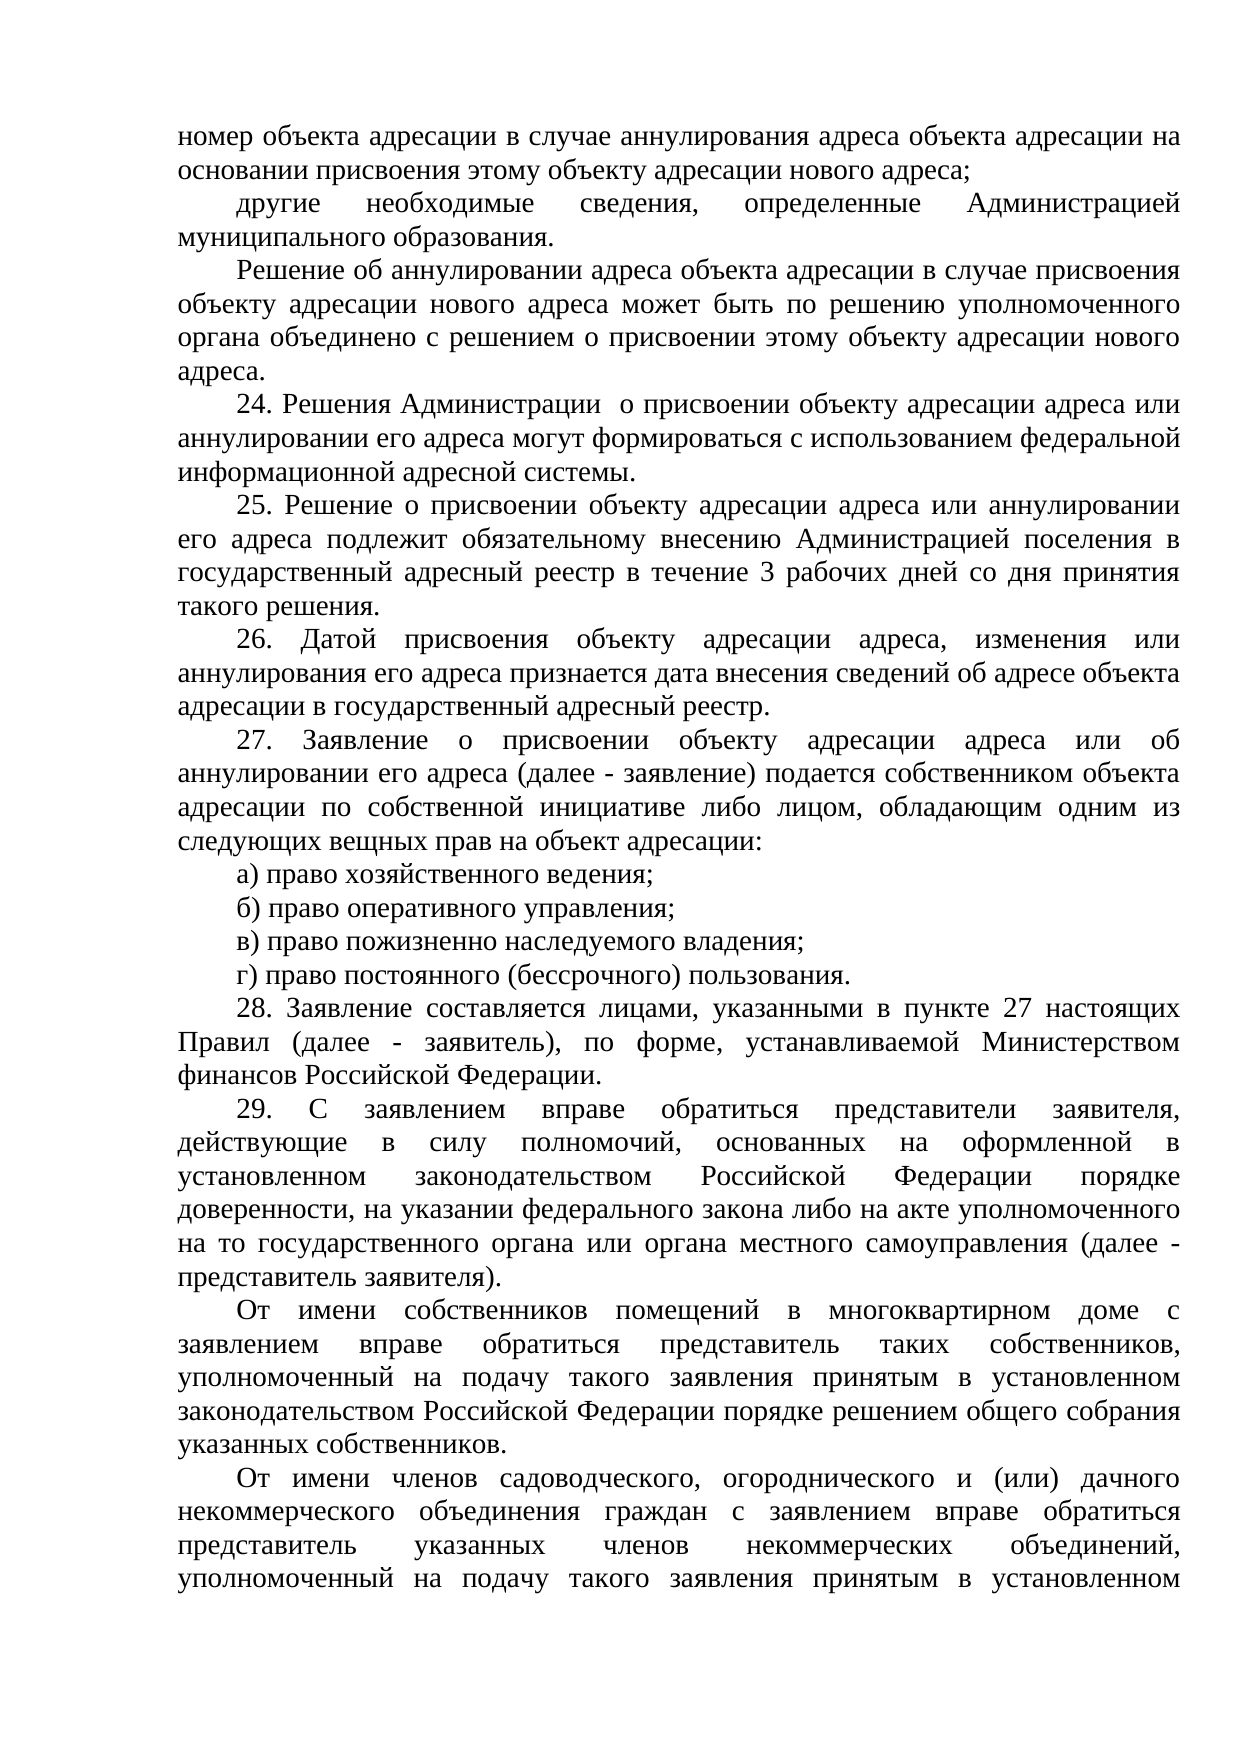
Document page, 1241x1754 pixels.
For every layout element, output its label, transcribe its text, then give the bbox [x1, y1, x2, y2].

text б) право оперативного управления; [177, 890, 1181, 923]
text 27. Заявление о присвоении объекту адресации адреса или об аннулировании его адреса (далее - заявление) подается собственником объекта адресации по собственной инициативе либо лицом, обладающим одним из следующих вещных прав на объект адресации: [177, 722, 1181, 856]
text 26. Датой присвоения объекту адресации адреса, изменения или аннулирования его адреса признается дата внесения сведений об адресе объекта адресации в государственный адресный реестр. [177, 621, 1181, 722]
text в) право пожизненно наследуемого владения; [177, 923, 1181, 957]
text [177, 1460, 1181, 1594]
text другие необходимые сведения, определенные Администрацией муниципального образования. [177, 185, 1181, 252]
text 25. Решение о присвоении объекту адресации адреса или аннулировании его адреса подлежит обязательному внесению Администрацией поселения в государственный адресный реестр в течение 3 рабочих дней со дня принятия такого решения. [177, 487, 1181, 621]
text г) право постоянного (бессрочного) пользования. [177, 957, 1181, 990]
text 28. Заявление составляется лицами, указанными в пункте 27 настоящих Правил (далее - заявитель), по форме, устанавливаемой Министерством финансов Российской Федерации. [177, 990, 1181, 1091]
text Решение об аннулировании адреса объекта адресации в случае присвоения объекту адресации нового адреса может быть по решению уполномоченного органа объединено с решением о присвоении этому объекту адресации нового адреса. [177, 252, 1181, 387]
text От имени собственников помещений в многоквартирном доме с заявлением вправе обратиться представитель таких собственников, уполномоченный на подачу такого заявления принятым в установленном законодательством Российской Федерации порядке решением общего собрания указанных собственников. [177, 1292, 1181, 1460]
text 29. С заявлением вправе обратиться представители заявителя, действующие в силу полномочий, основанных на оформленной в установленном законодательством Российской Федерации порядке доверенности, на указании федерального закона либо на акте уполномоченного на то государственного органа или органа местного самоуправления (далее - представитель заявителя). [177, 1091, 1181, 1292]
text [177, 118, 1181, 185]
text а) право хозяйственного ведения; [177, 856, 1181, 890]
text 24. Решения Администрации о присвоении объекту адресации адреса или аннулировании его адреса могут формироваться с использованием федеральной информационной адресной системы. [177, 387, 1181, 487]
